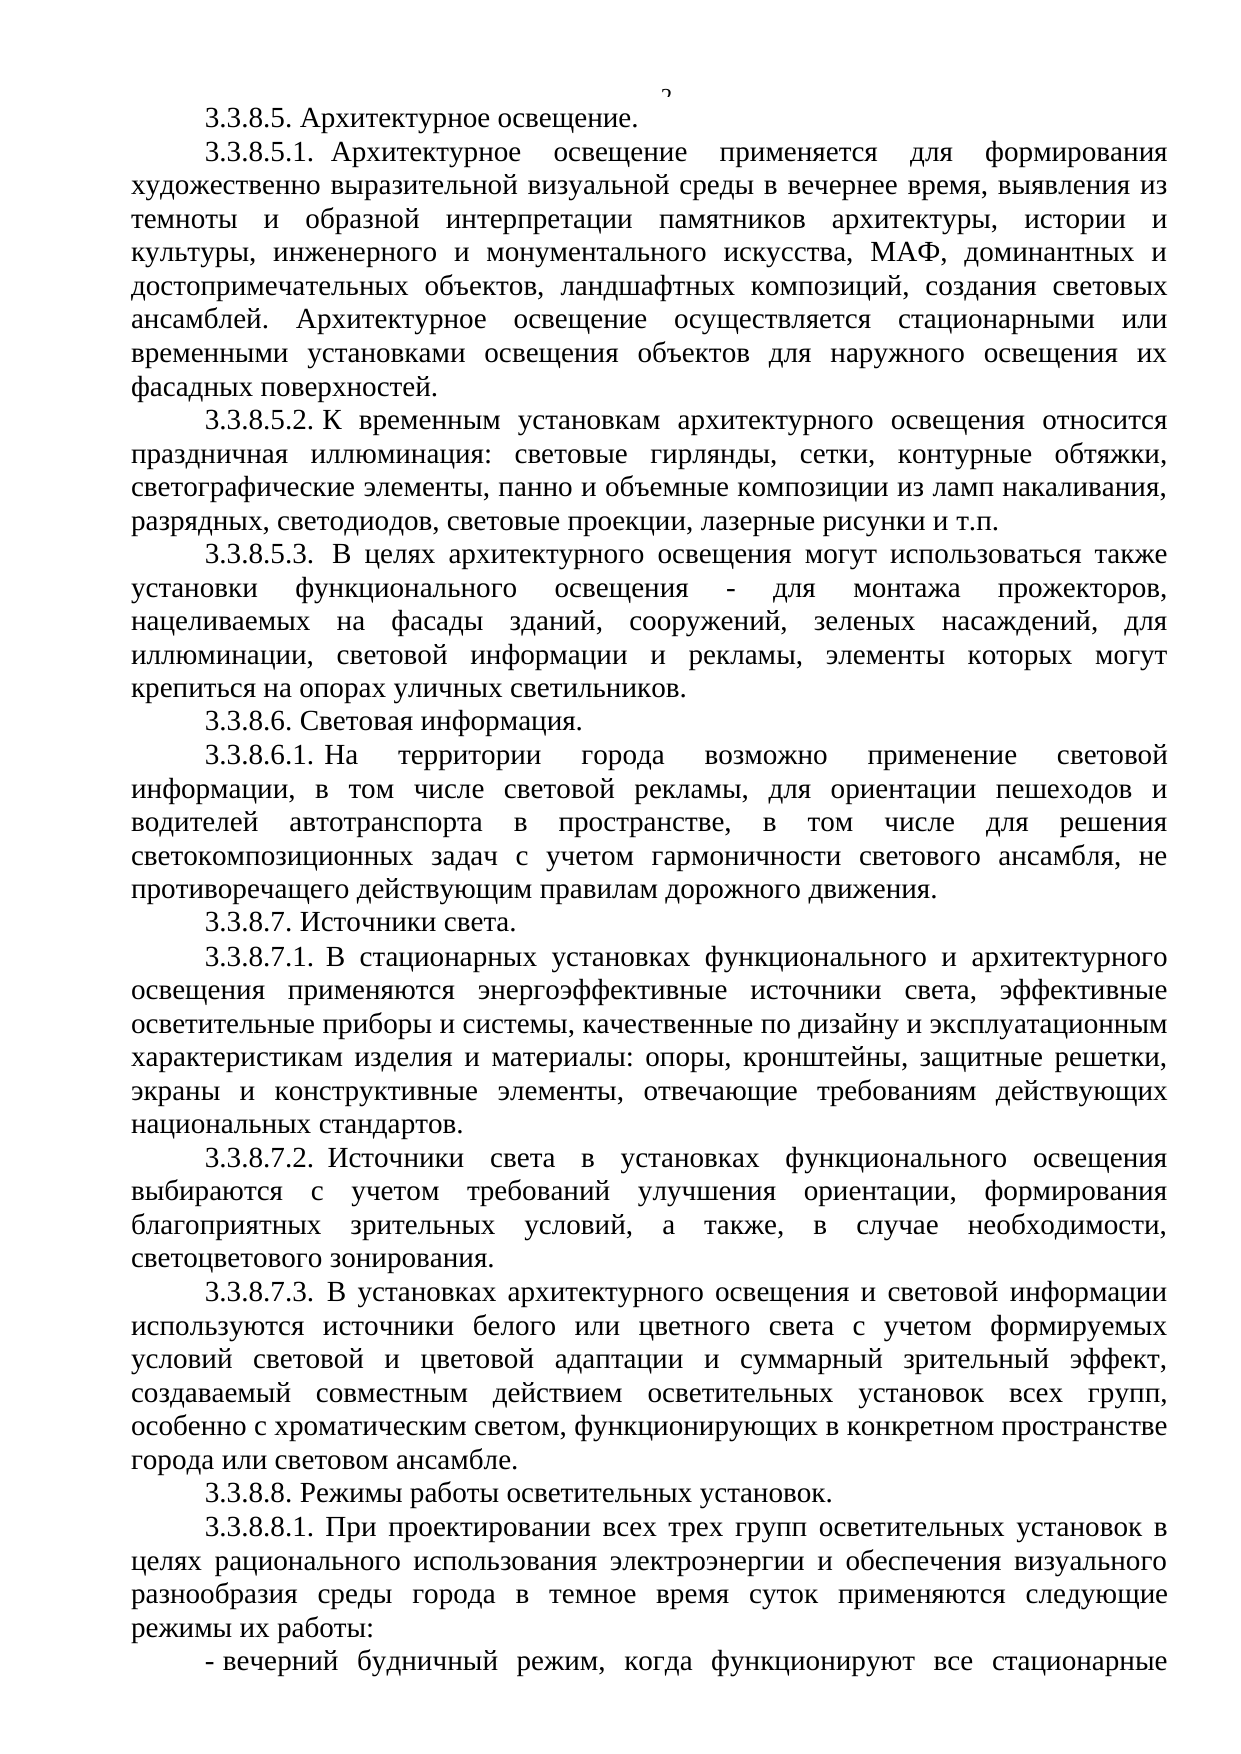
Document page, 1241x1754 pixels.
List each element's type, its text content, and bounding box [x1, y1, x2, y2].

list К временным установкам архитектурного освещения относится праздничная иллюминация: световые гирлянды, сетки, контурные обтяжки, светографические элементы, панно и объемные композиции из ламп накаливания, разрядных, светодиодов, световые проекции, лазерные рисунки и т.п. [131, 402, 1168, 536]
list Архитектурное освещение применяется для формирования художественно выразительной визуальной среды в вечернее время, выявления из темноты и образной интерпретации памятников архитектуры, истории и культуры, инженерного и монументального искусства, МАФ, доминантных и достопримечательных объектов, ландшафтных композиций, создания световых ансамблей. Архитектурное освещение осуществляется стационарными или временными установками освещения объектов для наружного освещения их фасадных поверхностей. [131, 134, 1168, 402]
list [131, 1643, 1168, 1677]
list В стационарных установках функционального и архитектурного освещения применяются энергоэффективные источники света, эффективные осветительные приборы и системы, качественные по дизайну и эксплуатационным характеристикам изделия и материалы: опоры, кронштейны, защитные решетки, экраны и конструктивные элементы, отвечающие требованиям действующих национальных стандартов. [131, 939, 1168, 1140]
list Световая информация. [204, 704, 1181, 737]
list При проектировании всех трех групп осветительных установок в целях рационального использования электроэнергии и обеспечения визуального разнообразия среды города в темное время суток применяются следующие режимы их работы: [131, 1509, 1168, 1643]
list Источники света в установках функционального освещения выбираются с учетом требований улучшения ориентации, формирования благоприятных зрительных условий, а также, в случае необходимости, светоцветового зонирования. [131, 1140, 1168, 1274]
list В установках архитектурного освещения и световой информации используются источники белого или цветного света с учетом формируемых условий световой и цветовой адаптации и суммарный зрительный эффект, создаваемый совместным действием осветительных установок всех групп, особенно с хроматическим светом, функционирующих в конкретном пространстве города или световом ансамбле. [131, 1274, 1168, 1475]
list Режимы работы осветительных установок. [204, 1475, 1181, 1509]
list Источники света. [204, 905, 1181, 939]
list В целях архитектурного освещения могут использоваться также установки функционального освещения - для монтажа прожекторов, нацеливаемых на фасады зданий, сооружений, зеленых насаждений, для иллюминации, световой информации и рекламы, элементы которых могут крепиться на опорах уличных светильников. [131, 536, 1168, 704]
list Архитектурное освещение. [204, 100, 1181, 134]
list На территории города возможно применение световой информации, в том числе световой рекламы, для ориентации пешеходов и водителей автотранспорта в пространстве, в том числе для решения светокомпозиционных задач с учетом гармоничности светового ансамбля, не противоречащего действующим правилам дорожного движения. [131, 737, 1168, 905]
